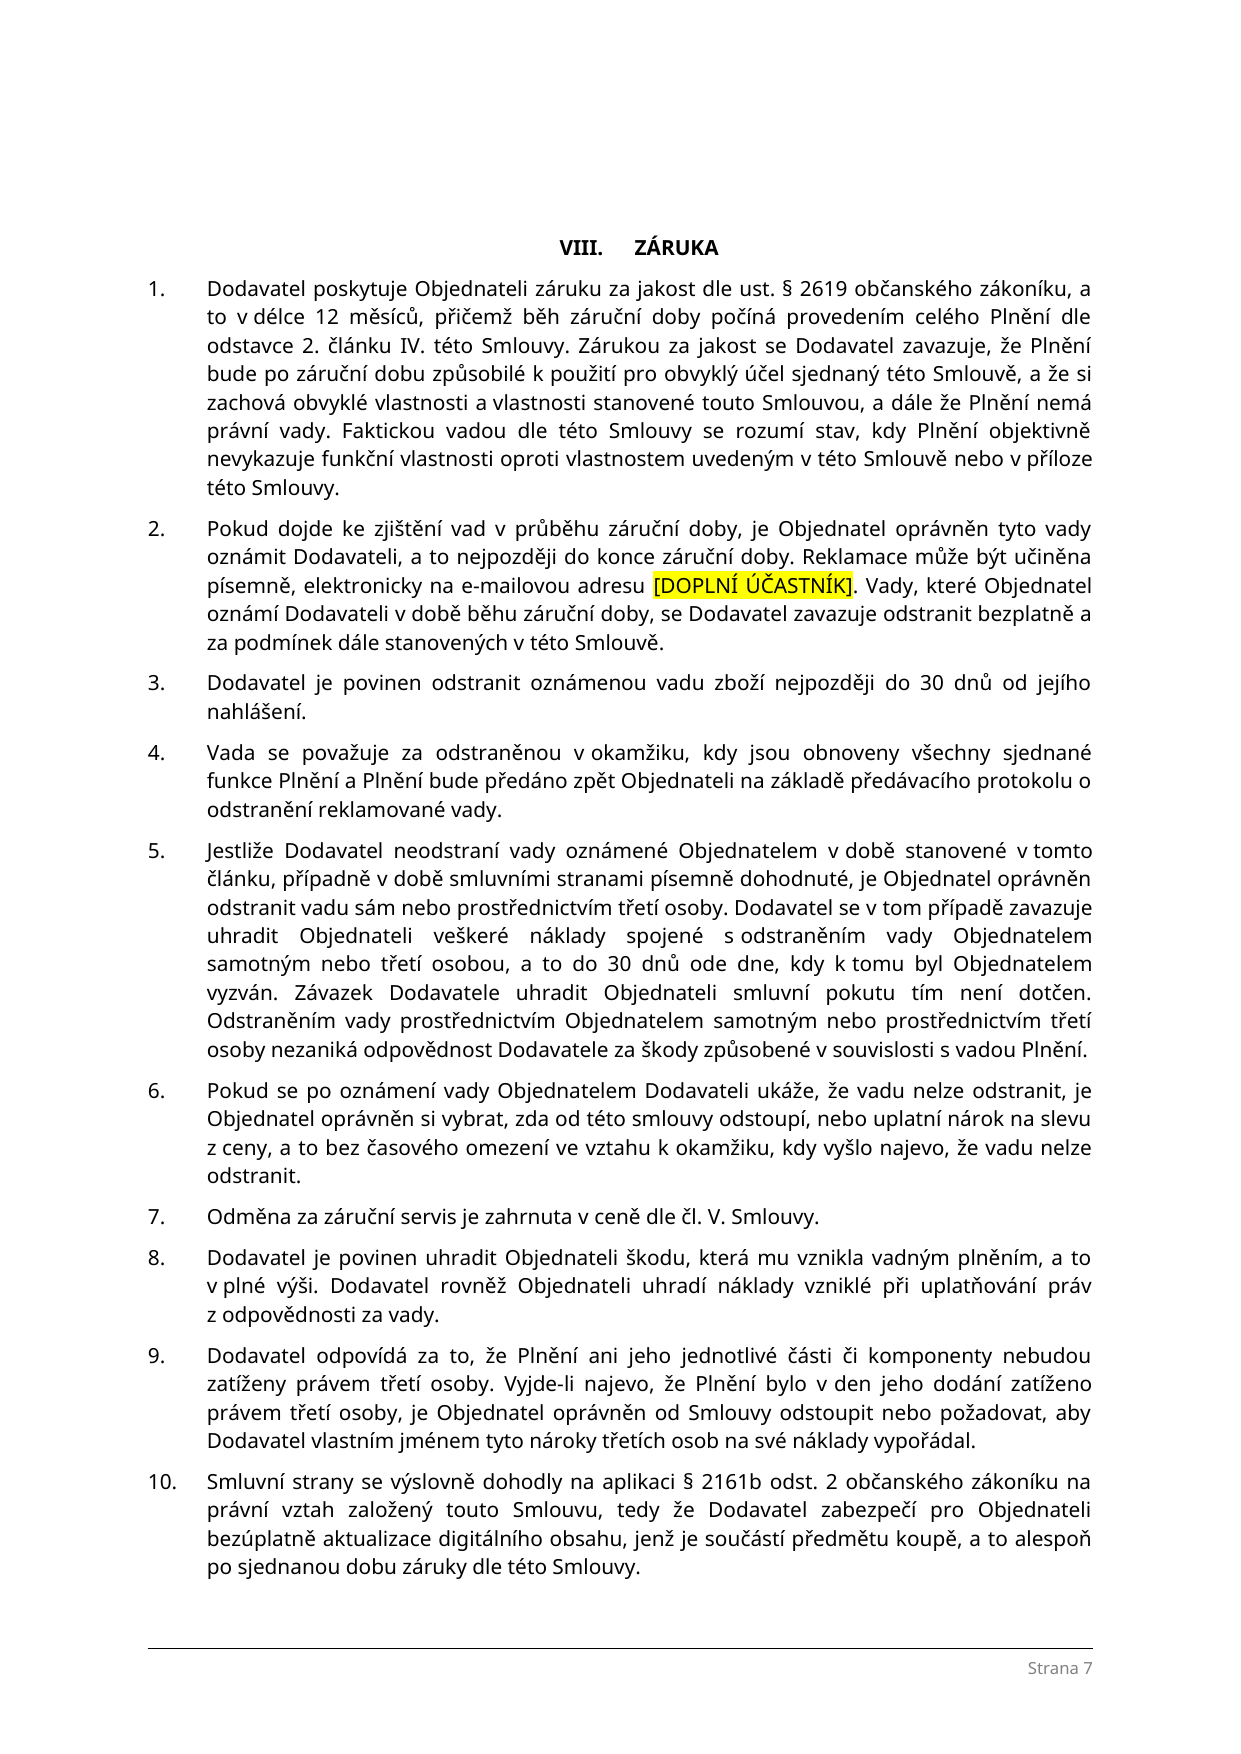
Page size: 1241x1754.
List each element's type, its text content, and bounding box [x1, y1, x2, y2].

list Dodavatel je povinen uhradit Objednateli škodu, která mu vznikla vadným plněním, a to v plné výši. Dodavatel rovněž Objednateli uhradí náklady vzniklé při uplatňování práv z odpovědnosti za vady. [148, 1243, 1093, 1328]
list Pokud dojde ke zjištění vad v průběhu záruční doby, je Objednatel oprávněn tyto vady oznámit Dodavateli, a to nejpozději do konce záruční doby. Reklamace může být učiněna písemně, elektronicky na e-mailovou adresu [DOPLNÍ ÚČASTNÍK]. Vady, které Objednatel oznámí Dodavateli v době běhu záruční doby, se Dodavatel zavazuje odstranit bezplatně a za podmínek dále stanovených v této Smlouvě. [148, 514, 1093, 656]
list Jestliže Dodavatel neodstraní vady oznámené Objednatelem v době stanovené v tomto článku, případně v době smluvními stranami písemně dohodnuté, je Objednatel oprávněn odstranit vadu sám nebo prostřednictvím třetí osoby. Dodavatel se v tom případě zavazuje uhradit Objednateli veškeré náklady spojené s odstraněním vady Objednatelem samotným nebo třetí osobou, a to do 30 dnů ode dne, kdy k tomu byl Objednatelem vyzván. Závazek Dodavatele uhradit Objednateli smluvní pokutu tím není dotčen. Odstraněním vady prostřednictvím Objednatelem samotným nebo prostřednictvím třetí osoby nezaniká odpovědnost Dodavatele za škody způsobené v souvislosti s vadou Plnění. [148, 836, 1093, 1063]
list Dodavatel je povinen odstranit oznámenou vadu zboží nejpozději do 30 dnů od jejího nahlášení. [148, 668, 1093, 725]
list Pokud se po oznámení vady Objednatelem Dodavateli ukáže, že vadu nelze odstranit, je Objednatel oprávněn si vybrat, zda od této smlouvy odstoupí, nebo uplatní nárok na slevu z ceny, a to bez časového omezení ve vztahu k okamžiku, kdy vyšlo najevo, že vadu nelze odstranit. [148, 1076, 1093, 1189]
list Dodavatel odpovídá za to, že Plnění ani jeho jednotlivé části či komponenty nebudou zatíženy právem třetí osoby. Vyjde-li najevo, že Plnění bylo v den jeho dodání zatíženo právem třetí osoby, je Objednatel oprávněn od Smlouvy odstoupit nebo požadovat, aby Dodavatel vlastním jménem tyto nároky třetích osob na své náklady vypořádal. [148, 1341, 1093, 1454]
list Odměna za záruční servis je zahrnuta v ceně dle čl. V. Smlouvy. [148, 1202, 1093, 1230]
list Smluvní strany se výslovně dohodly na aplikaci § 2161b odst. 2 občanského zákoníku na právní vztah založený touto Smlouvu, tedy že Dodavatel zabezpečí pro Objednateli bezúplatně aktualizace digitálního obsahu, jenž je součástí předmětu koupě, a to alespoň po sjednanou dobu záruky dle této Smlouvy. [148, 1467, 1093, 1581]
list Dodavatel poskytuje Objednateli záruku za jakost dle ust. § 2619 občanského zákoníku, a to v délce 12 měsíců, přičemž běh záruční doby počíná provedením celého Plnění dle odstavce 2. článku IV. této Smlouvy. Zárukou za jakost se Dodavatel zavazuje, že Plnění bude po záruční dobu způsobilé k použití pro obvyklý účel sjednaný této Smlouvě, a že si zachová obvyklé vlastnosti a vlastnosti stanovené touto Smlouvou, a dále že Plnění nemá právní vady. Faktickou vadou dle této Smlouvy se rozumí stav, kdy Plnění objektivně nevykazuje funkční vlastnosti oproti vlastnostem uvedeným v této Smlouvě nebo v příloze této Smlouvy. [148, 274, 1093, 501]
list Vada se považuje za odstraněnou v okamžiku, kdy jsou obnoveny všechny sjednané funkce Plnění a Plnění bude předáno zpět Objednateli na základě předávacího protokolu o odstranění reklamované vady. [148, 738, 1093, 823]
list ZÁRUKA [185, 233, 1093, 261]
